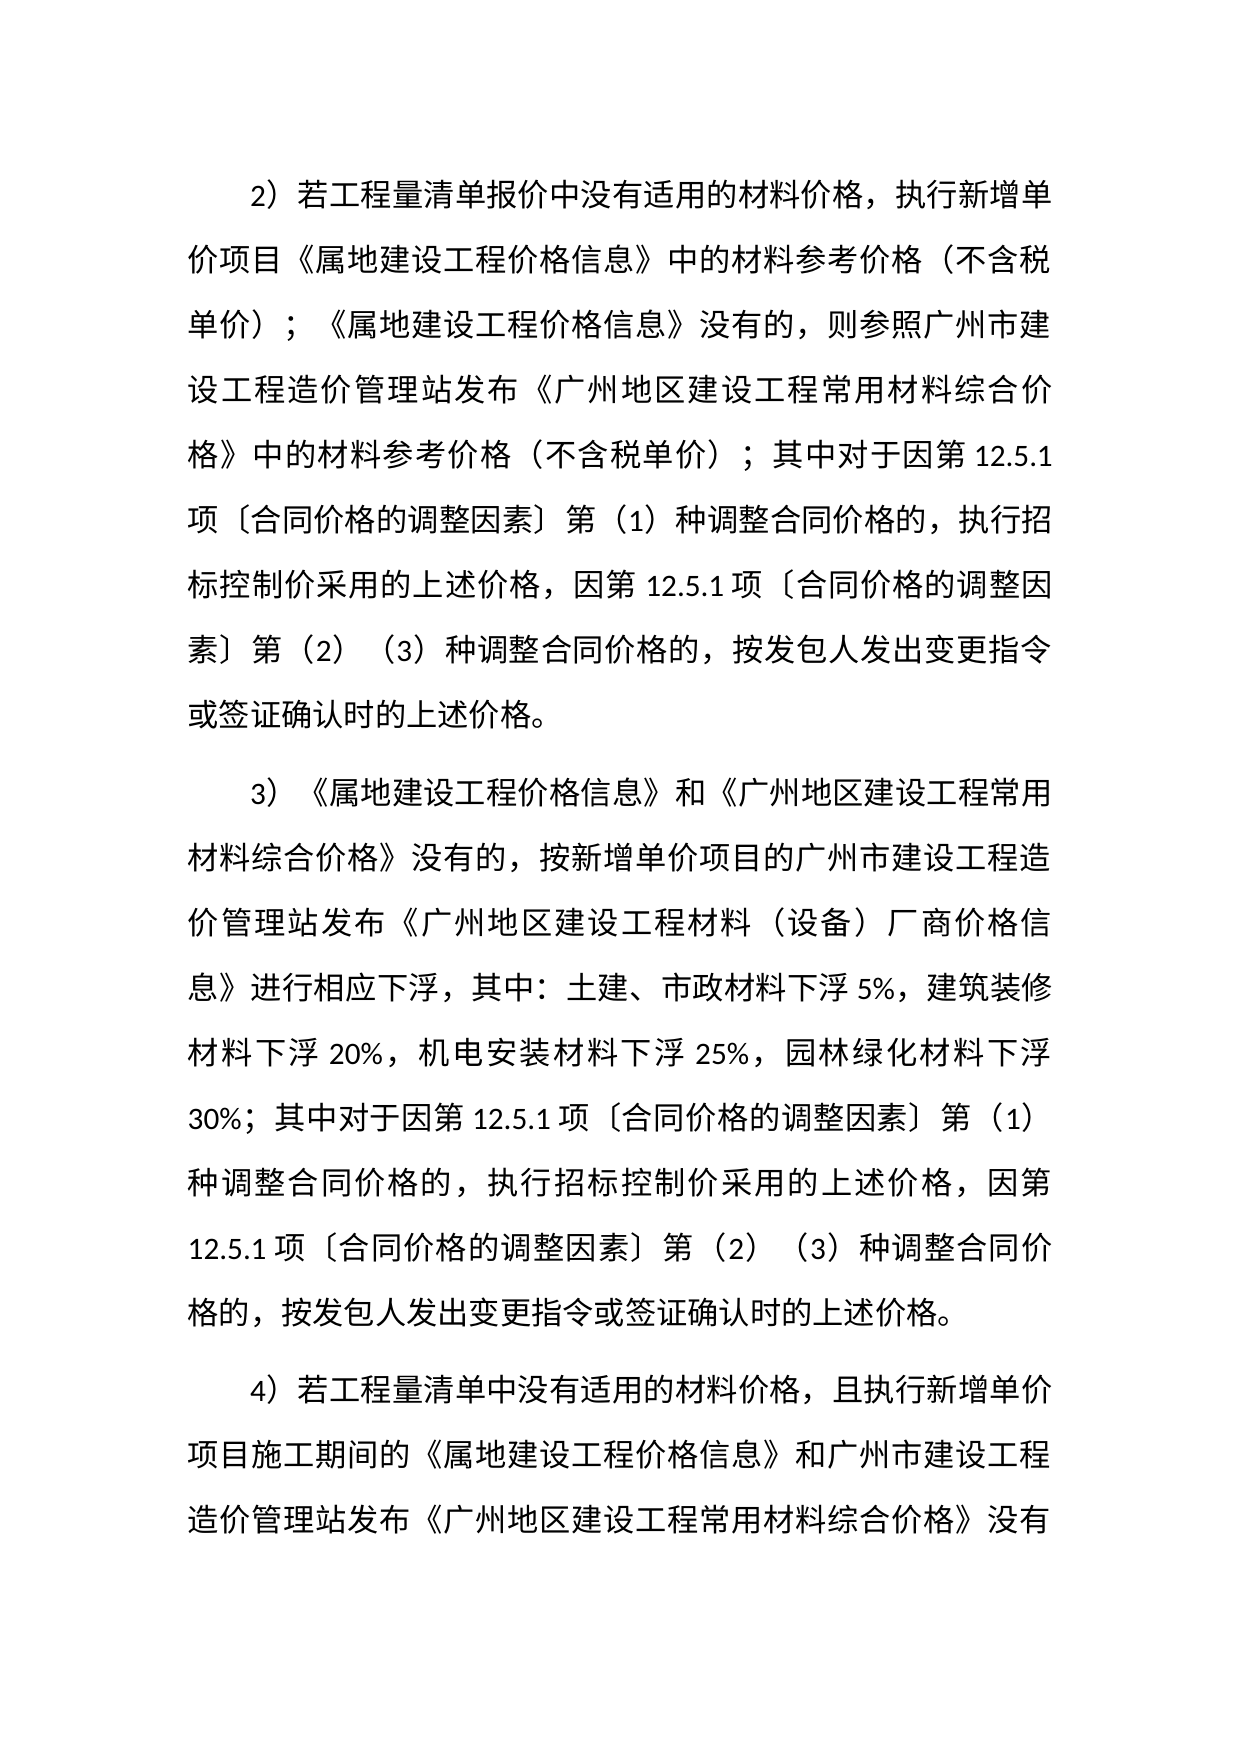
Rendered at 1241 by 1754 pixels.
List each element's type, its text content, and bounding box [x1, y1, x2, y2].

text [187, 1357, 1053, 1552]
text 3）《属地建设工程价格信息》和《广州地区建设工程常用材料综合价格》没有的，按新增单价项目的广州市建设工程造价管理站发布《广州地区建设工程材料（设备）厂商价格信息》进行相应下浮，其中：土建、市政材料下浮5%，建筑装修材料下浮20%，机电安装材料下浮25%，园林绿化材料下浮30%；其中对于因第12.5.1项〔合同价格的调整因素〕第（1）种调整合同价格的，执行招标控制价采用的上述价格，因第12.5.1项〔合同价格的调整因素〕第（2）（3）种调整合同价格的，按发包人发出变更指令或签证确认时的上述价格。 [187, 759, 1053, 1344]
text 2）若工程量清单报价中没有适用的材料价格，执行新增单价项目《属地建设工程价格信息》中的材料参考价格（不含税单价）；《属地建设工程价格信息》没有的，则参照广州市建设工程造价管理站发布《广州地区建设工程常用材料综合价格》中的材料参考价格（不含税单价）；其中对于因第12.5.1项〔合同价格的调整因素〕第（1）种调整合同价格的，执行招标控制价采用的上述价格，因第12.5.1项〔合同价格的调整因素〕第（2）（3）种调整合同价格的，按发包人发出变更指令或签证确认时的上述价格。 [187, 162, 1053, 747]
